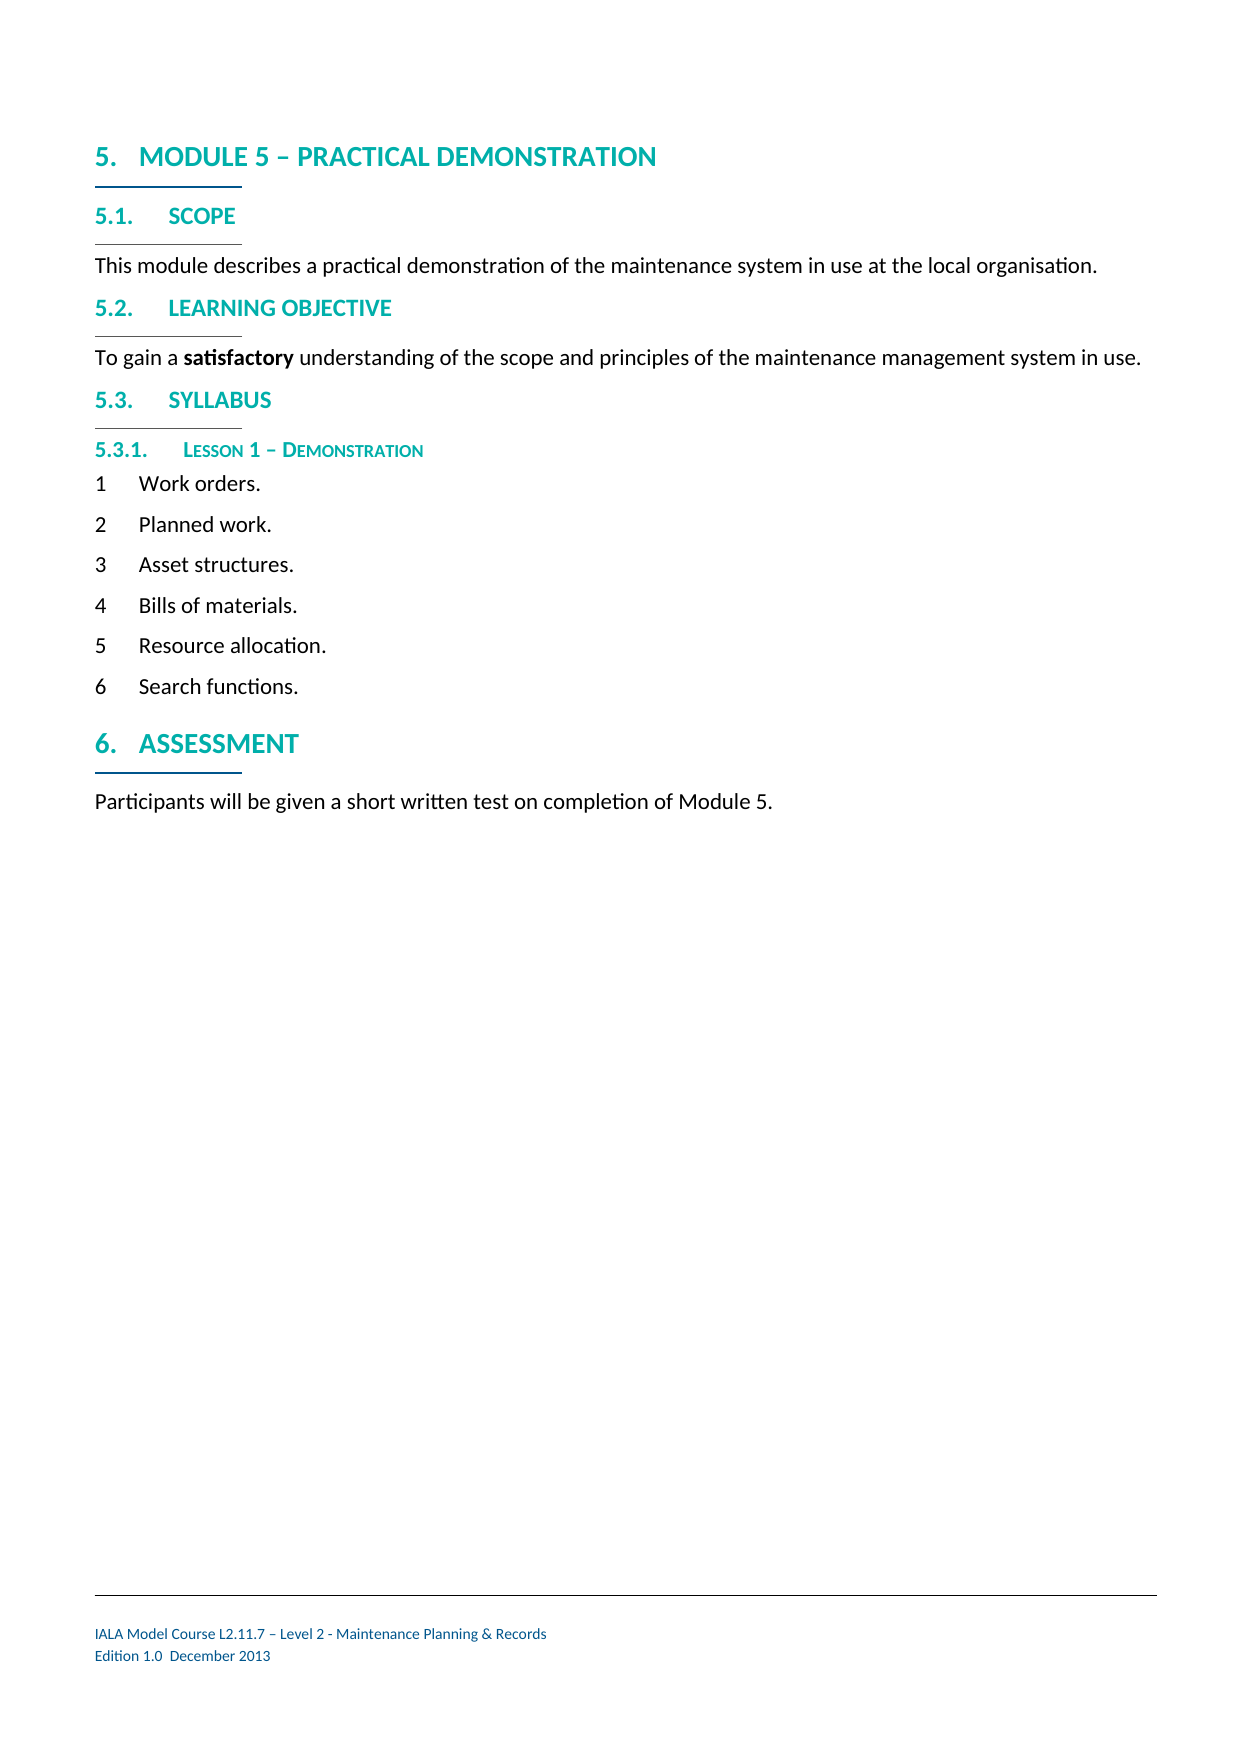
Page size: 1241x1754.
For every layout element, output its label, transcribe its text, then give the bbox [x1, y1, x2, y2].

list Planned work. [94, 510, 1157, 538]
list Asset structures. [94, 551, 1157, 579]
subtitle ASSESSMENT [94, 725, 1157, 761]
subtitle Scope [94, 200, 1157, 231]
list Search functions. [94, 672, 1157, 700]
subtitle Learning Objective [94, 292, 1157, 323]
text This module describes a practical demonstration of the maintenance system in use at the local organisation. [94, 252, 1157, 279]
text Participants will be given a short written test on completion of Module 5. [94, 787, 1157, 815]
list Bills of materials. [94, 591, 1157, 619]
subtitle Syllabus [94, 384, 1157, 414]
text To gain a satisfactory understanding of the scope and principles of the maintenance management system in use. [94, 343, 1157, 371]
subtitle MODULE 5 – PRACTICAL DEMONSTRATION [94, 138, 1157, 174]
subtitle Lesson 1 – Demonstration [94, 435, 1157, 463]
list Resource allocation. [94, 632, 1157, 660]
list Work orders. [94, 469, 1157, 498]
